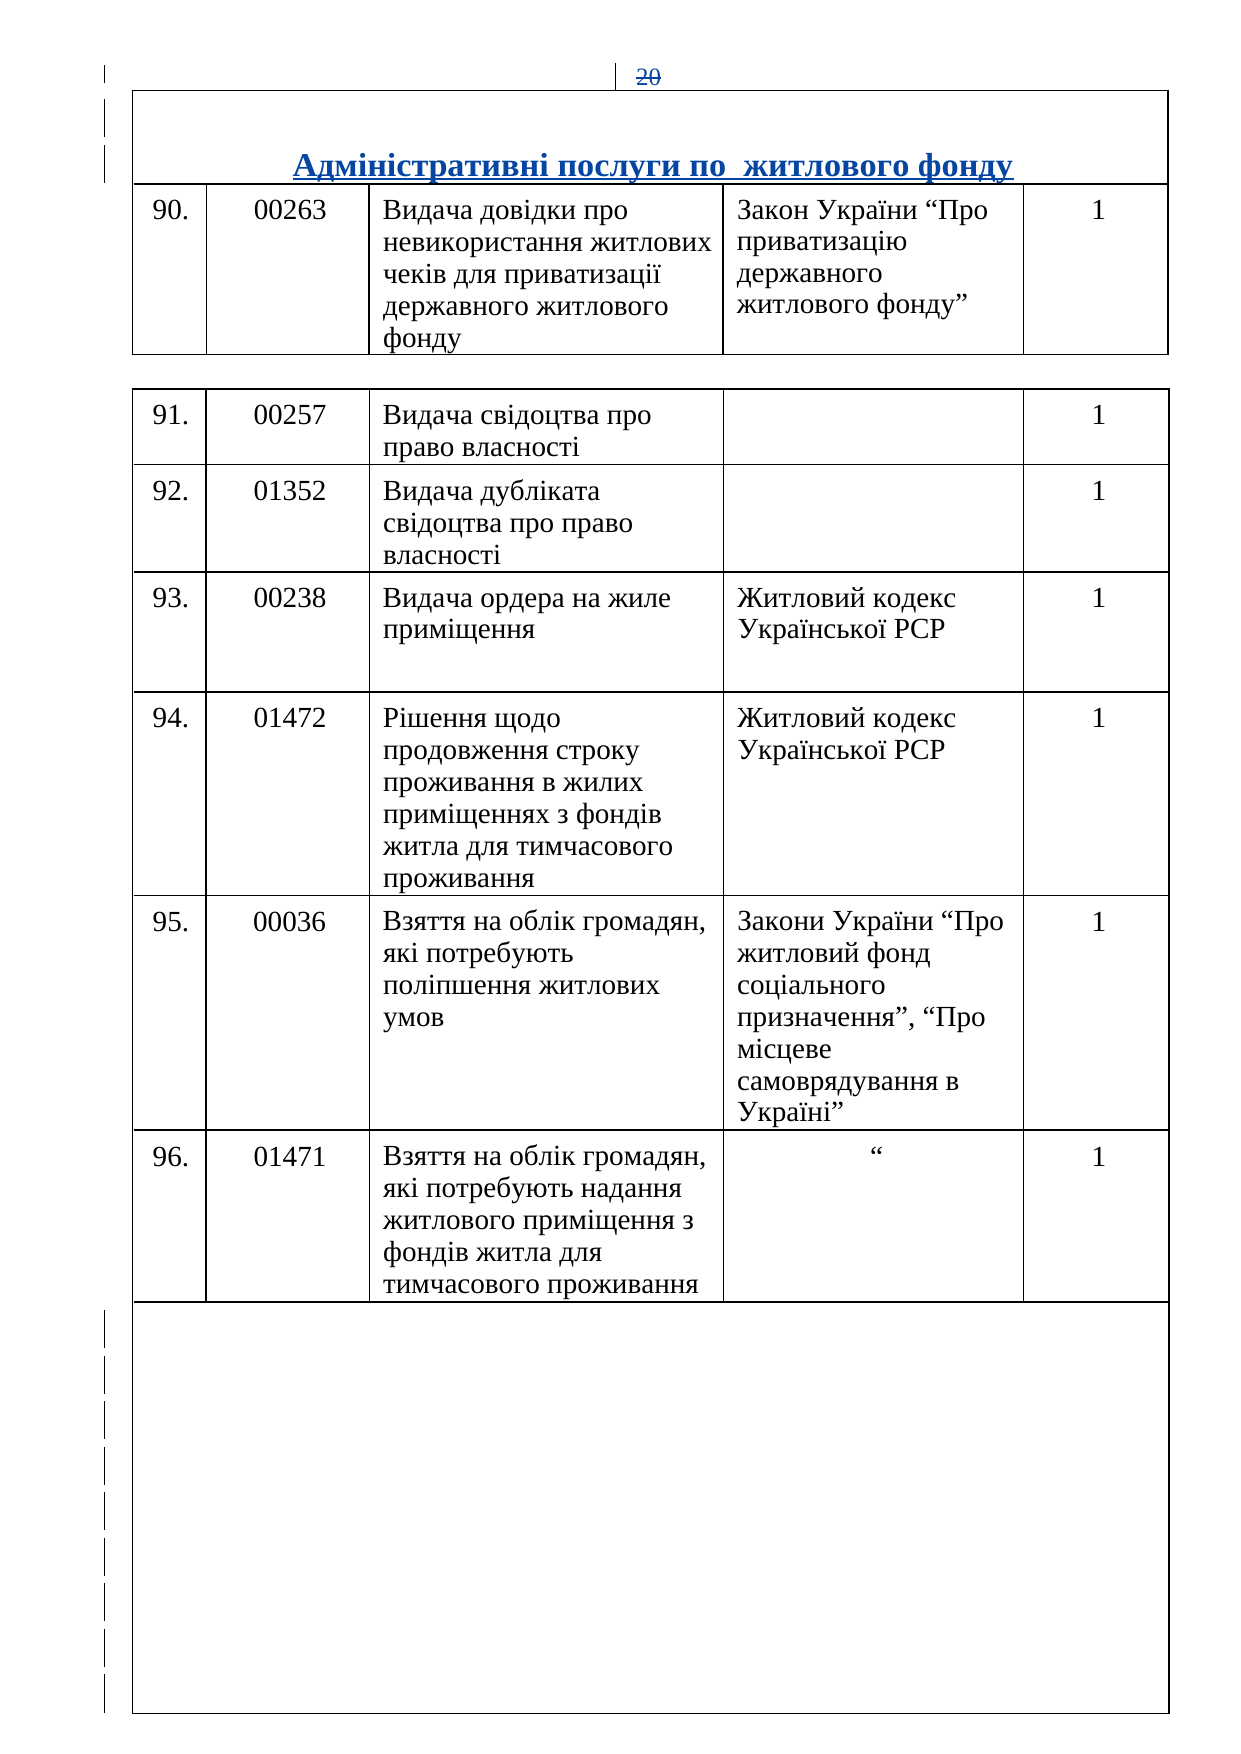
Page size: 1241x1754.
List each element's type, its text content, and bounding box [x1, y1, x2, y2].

table_cell 90. [133, 184, 206, 354]
table_cell 92. [133, 465, 205, 571]
table_cell 1 [1024, 693, 1168, 894]
table_cell 96. [133, 1130, 205, 1301]
table_cell Видача довідки про невикористання житлових чеків для приватизації державного житлового фонду [370, 185, 722, 354]
table_cell Видача дубліката свідоцтва про право власності [370, 465, 723, 571]
table_cell 1 [1024, 185, 1167, 354]
table_cell Житловий кодекс Української PCP [724, 693, 1023, 894]
table_cell Закони України “Про житловий фонд соціального призначення”, “Про місцеве самоврядування в Україні” [724, 896, 1023, 1129]
table_cell Взяття на облік громадян, які потребують надання житлового приміщення з фондів житла для тимчасового проживання [370, 1131, 723, 1301]
table_cell Взяття на облік громадян, які потребують поліпшення житлових умов [370, 896, 723, 1129]
table_header [724, 390, 1023, 464]
table_cell [133, 1302, 1168, 1712]
table_cell [724, 465, 1023, 571]
table_cell 01471 [207, 1131, 369, 1301]
table_cell 1 [1024, 573, 1168, 691]
table_cell 95. [133, 896, 205, 1129]
table_header 00257 [207, 390, 369, 464]
table_cell 93. [133, 572, 205, 691]
table_cell Закон України “Про приватизацію державного житлового фонду” [724, 185, 1023, 354]
table_cell 00036 [207, 896, 369, 1129]
table_cell 00263 [207, 185, 368, 354]
table_cell 00238 [207, 573, 369, 691]
table_header 91. [133, 390, 205, 464]
table_header Видача свідоцтва про право власності [370, 390, 723, 464]
table_cell “ [724, 1131, 1023, 1301]
table_cell 01352 [207, 465, 369, 571]
table_cell 01472 [207, 693, 369, 894]
table_cell 1 [1024, 896, 1168, 1129]
table_cell Видача ордера на жиле приміщення [370, 573, 723, 691]
table_cell 1 [1024, 465, 1168, 571]
table_cell Житловий кодекс Української PCP [724, 573, 1023, 691]
table_cell Рішення щодо продовження строку проживання в жилих приміщеннях з фондів житла для тимчасового проживання [370, 693, 723, 894]
table_cell [133, 91, 1167, 183]
table_cell 94. [133, 692, 205, 894]
table_header 1 [1024, 390, 1168, 464]
table_cell 1 [1024, 1131, 1168, 1301]
